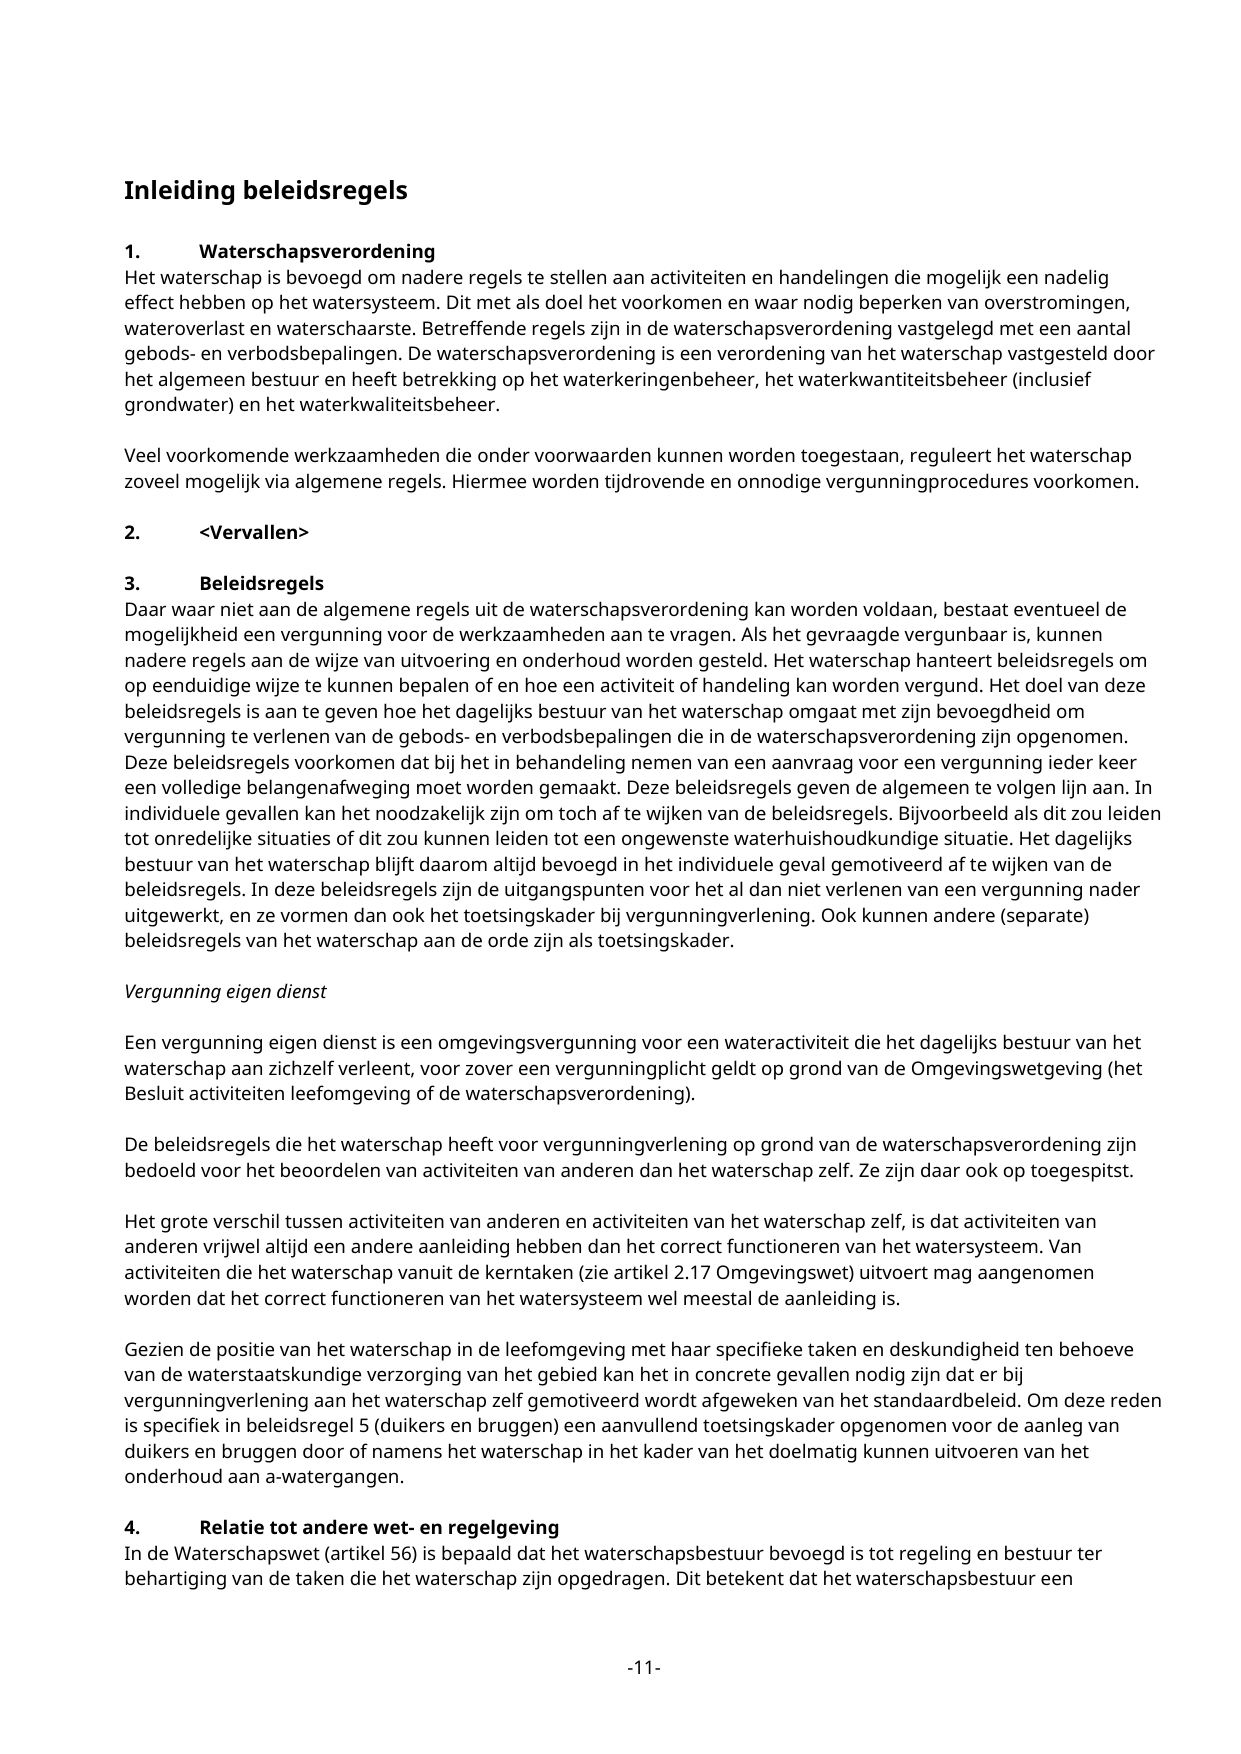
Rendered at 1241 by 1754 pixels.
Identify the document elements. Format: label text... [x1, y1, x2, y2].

text Het waterschap is bevoegd om nadere regels te stellen aan activiteiten en handelingen die mogelijk een nadelig effect hebben op het watersysteem. Dit met als doel het voorkomen en waar nodig beperken van overstromingen, wateroverlast en waterschaarste. Betreffende regels zijn in de waterschapsverordening vastgelegd met een aantal gebods- en verbodsbepalingen. De waterschapsverordening is een verordening van het waterschap vastgesteld door het algemeen bestuur en heeft betrekking op het waterkeringenbeheer, het waterkwantiteitsbeheer (inclusief grondwater) en het waterkwaliteitsbeheer. [124, 264, 1163, 417]
text Gezien de positie van het waterschap in de leefomgeving met haar specifieke taken en deskundigheid ten behoeve van de waterstaatskundige verzorging van het gebied kan het in concrete gevallen nodig zijn dat er bij vergunningverlening aan het waterschap zelf gemotiveerd wordt afgeweken van het standaardbeleid. Om deze reden is specifiek in beleidsregel 5 (duikers en bruggen) een aanvullend toetsingskader opgenomen voor de aanleg van duikers en bruggen door of namens het waterschap in het kader van het doelmatig kunnen uitvoeren van het onderhoud aan a-watergangen. [124, 1336, 1163, 1489]
text Veel voorkomende werkzaamheden die onder voorwaarden kunnen worden toegestaan, reguleert het waterschap zoveel mogelijk via algemene regels. Hiermee worden tijdrovende en onnodige vergunningprocedures voorkomen. [124, 443, 1163, 494]
text Een vergunning eigen dienst is een omgevingsvergunning voor een wateractiviteit die het dagelijks bestuur van het waterschap aan zichzelf verleent, voor zover een vergunningplicht geldt op grond van de Omgevingswetgeving (het Besluit activiteiten leefomgeving of de waterschapsverordening). [124, 1030, 1163, 1106]
list Waterschapsverordening [124, 238, 1163, 264]
list Relatie tot andere wet- en regelgeving [124, 1514, 1163, 1540]
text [124, 1540, 1163, 1591]
subtitle Inleiding beleidsregels [124, 173, 1163, 207]
text Het grote verschil tussen activiteiten van anderen en activiteiten van het waterschap zelf, is dat activiteiten van anderen vrijwel altijd een andere aanleiding hebben dan het correct functioneren van het watersysteem. Van activiteiten die het waterschap vanuit de kerntaken (zie artikel 2.17 Omgevingswet) uitvoert mag aangenomen worden dat het correct functioneren van het watersysteem wel meestal de aanleiding is. [124, 1208, 1163, 1310]
list <Vervallen> [124, 519, 1163, 545]
text De beleidsregels die het waterschap heeft voor vergunningverlening op grond van de waterschapsverordening zijn bedoeld voor het beoordelen van activiteiten van anderen dan het waterschap zelf. Ze zijn daar ook op toegespitst. [124, 1132, 1163, 1183]
list Beleidsregels [124, 570, 1163, 596]
text Daar waar niet aan de algemene regels uit de waterschapsverordening kan worden voldaan, bestaat eventueel de mogelijkheid een vergunning voor de werkzaamheden aan te vragen. Als het gevraagde vergunbaar is, kunnen nadere regels aan de wijze van uitvoering en onderhoud worden gesteld. Het waterschap hanteert beleidsregels om op eenduidige wijze te kunnen bepalen of en hoe een activiteit of handeling kan worden vergund. Het doel van deze beleidsregels is aan te geven hoe het dagelijks bestuur van het waterschap omgaat met zijn bevoegdheid om vergunning te verlenen van de gebods- en verbodsbepalingen die in de waterschapsverordening zijn opgenomen. Deze beleidsregels voorkomen dat bij het in behandeling nemen van een aanvraag voor een vergunning ieder keer een volledige belangenafweging moet worden gemaakt. Deze beleidsregels geven de algemeen te volgen lijn aan. In individuele gevallen kan het noodzakelijk zijn om toch af te wijken van de beleidsregels. Bijvoorbeeld als dit zou leiden tot onredelijke situaties of dit zou kunnen leiden tot een ongewenste waterhuishoudkundige situatie. Het dagelijks bestuur van het waterschap blijft daarom altijd bevoegd in het individuele geval gemotiveerd af te wijken van de beleidsregels. In deze beleidsregels zijn de uitgangspunten voor het al dan niet verlenen van een vergunning nader uitgewerkt, en ze vormen dan ook het toetsingskader bij vergunningverlening. Ook kunnen andere (separate) beleidsregels van het waterschap aan de orde zijn als toetsingskader. [124, 596, 1163, 953]
text Vergunning eigen dienst [124, 979, 1163, 1004]
